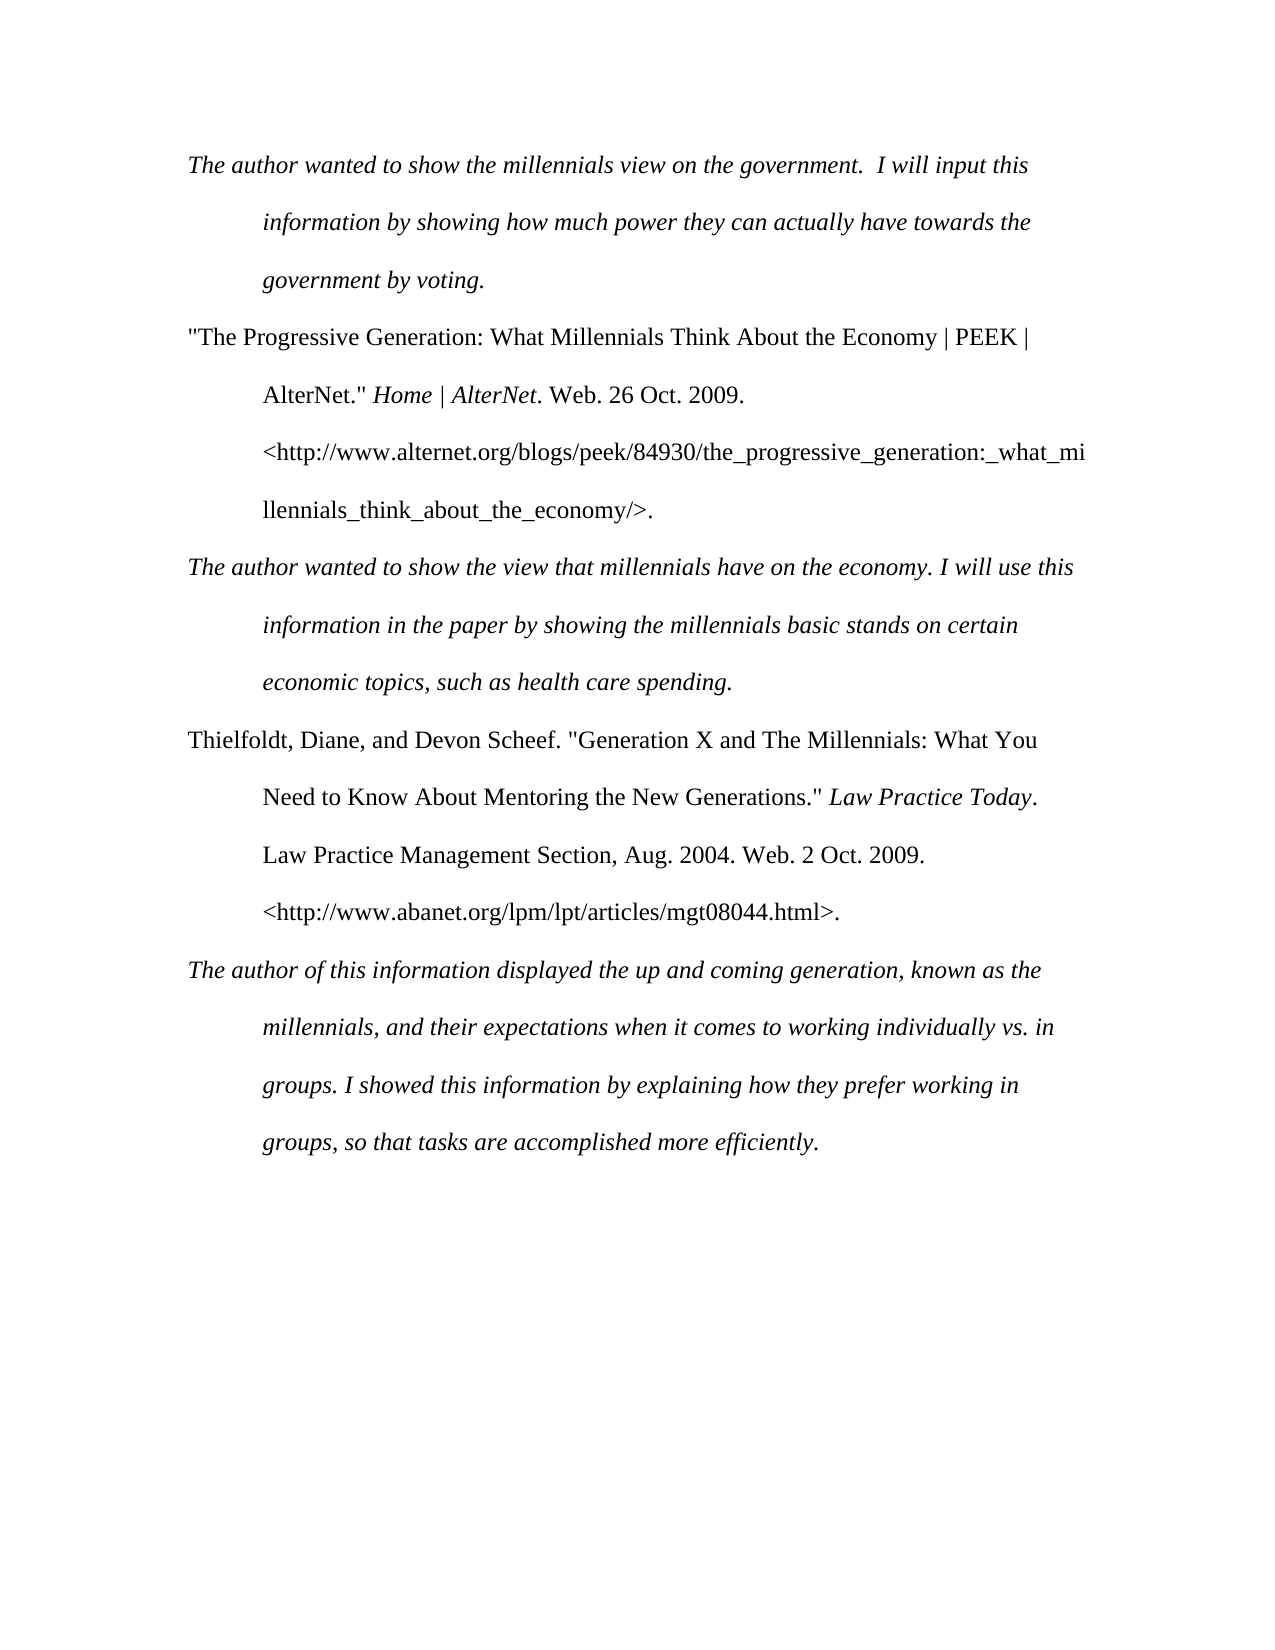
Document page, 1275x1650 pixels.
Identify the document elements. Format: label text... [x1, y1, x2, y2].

text The author of this information displayed the up and coming generation, known as the millennials, and their expectations when it comes to working individually vs. in groups. I showed this information by explaining how they prefer working in groups, so that tasks are accomplished more efficiently. [187, 955, 1087, 1156]
text The author wanted to show the millennials view on the government. I will input this information by showing how much power they can actually have towards the government by voting. [187, 150, 1087, 294]
text Thielfoldt, Diane, and Devon Scheef. "Generation X and The Millennials: What You Need to Know About Mentoring the New Generations." Law Practice Today. Law Practice Management Section, Aug. 2004. Web. 2 Oct. 2009. <http://www.abanet.org/lpm/lpt/articles/mgt08044.html>. [187, 725, 1087, 926]
text The author wanted to show the view that millennials have on the economy. I will use this information in the paper by showing the millennials basic stands on certain economic topics, such as health care spending. [187, 552, 1087, 696]
text "The Progressive Generation: What Millennials Think About the Economy | PEEK | AlterNet." Home | AlterNet. Web. 26 Oct. 2009. <http://www.alternet.org/blogs/peek/84930/the_progressive_generation:_what_millennials_think_about_the_economy/>. [187, 322, 1087, 524]
